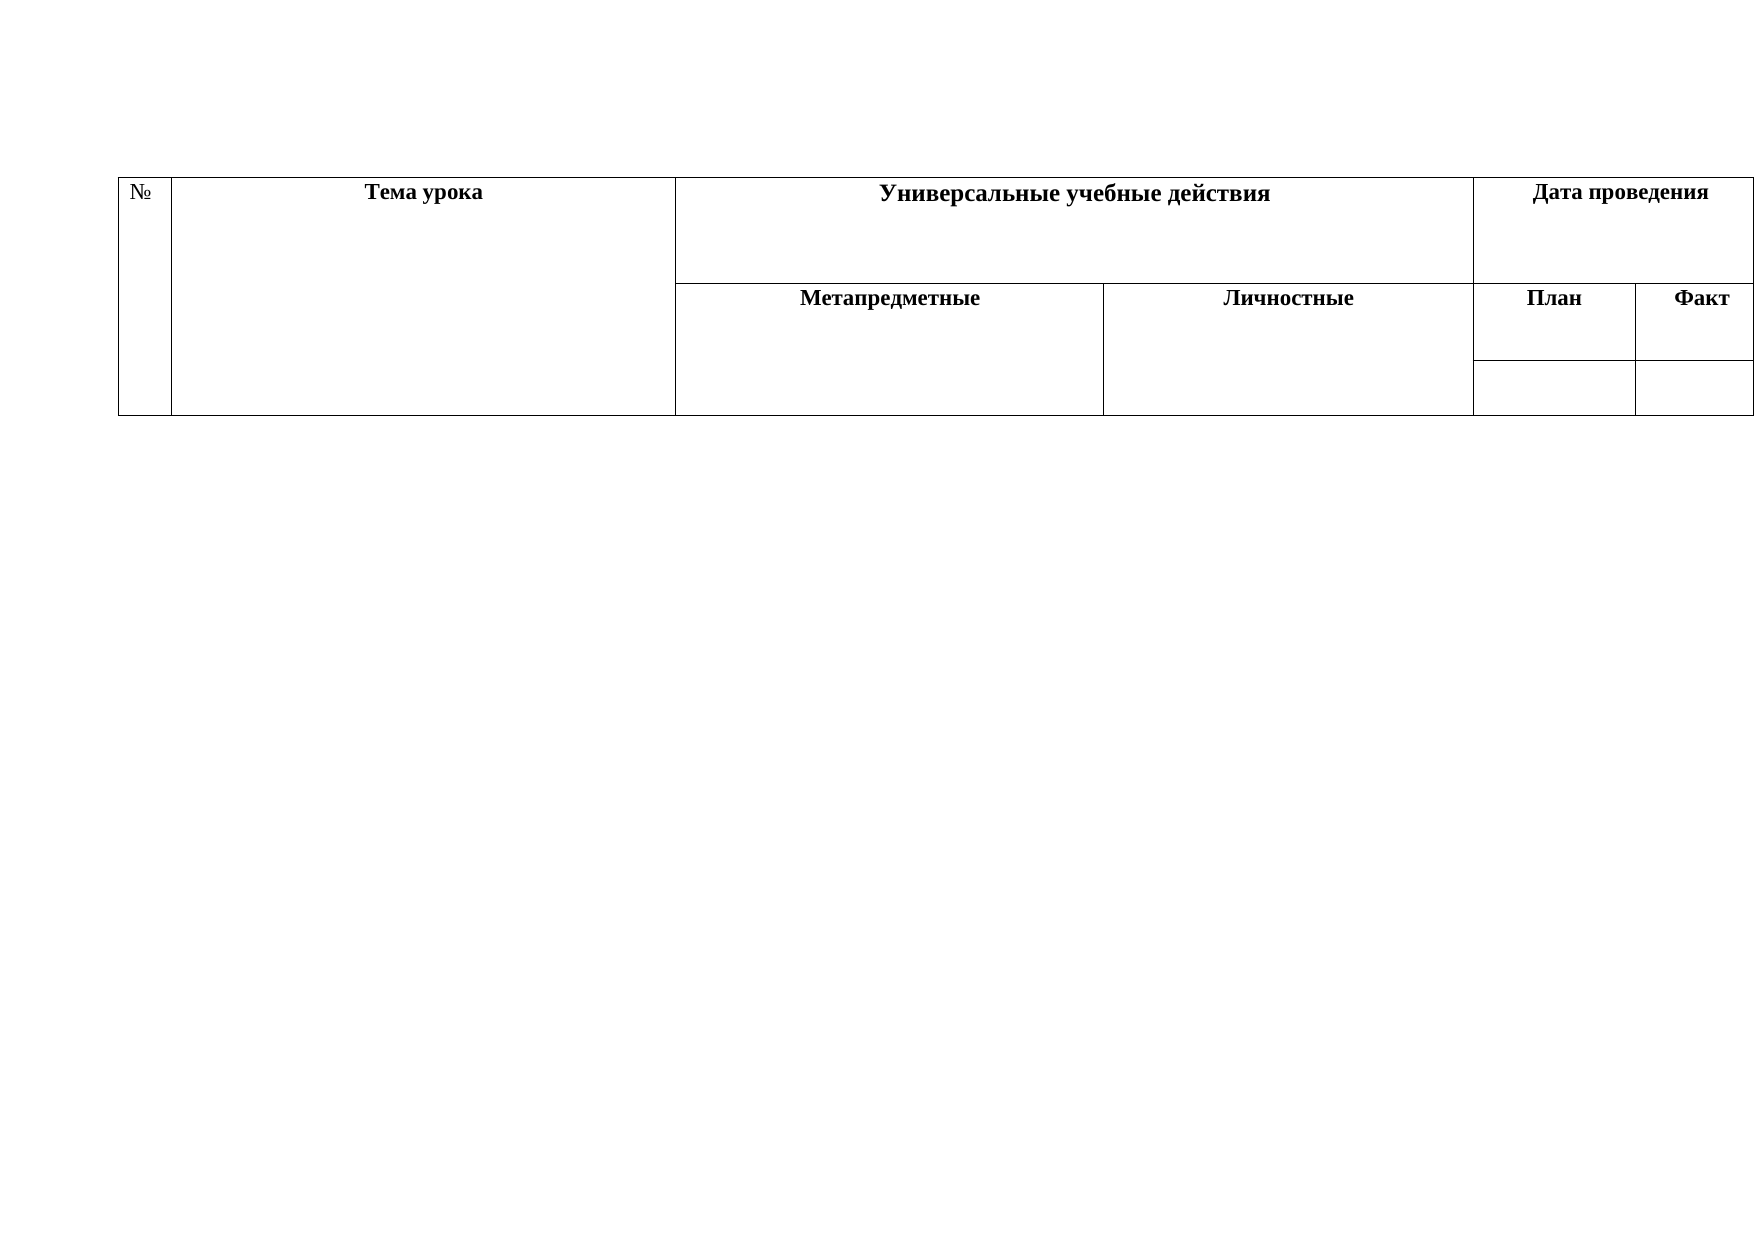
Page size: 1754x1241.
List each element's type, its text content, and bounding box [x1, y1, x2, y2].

table_cell Личностные [1104, 284, 1473, 414]
table_header Универсальные учебные действия [676, 178, 1473, 283]
table_header Дата проведения [1474, 178, 1753, 283]
table_cell План [1474, 284, 1635, 360]
table_cell Метапредметные [676, 284, 1103, 414]
table_cell Факт [1636, 284, 1753, 360]
table_cell [1474, 361, 1635, 414]
table_header Тема урока [172, 178, 675, 414]
table_header № [119, 178, 171, 414]
table_cell [1636, 361, 1753, 414]
